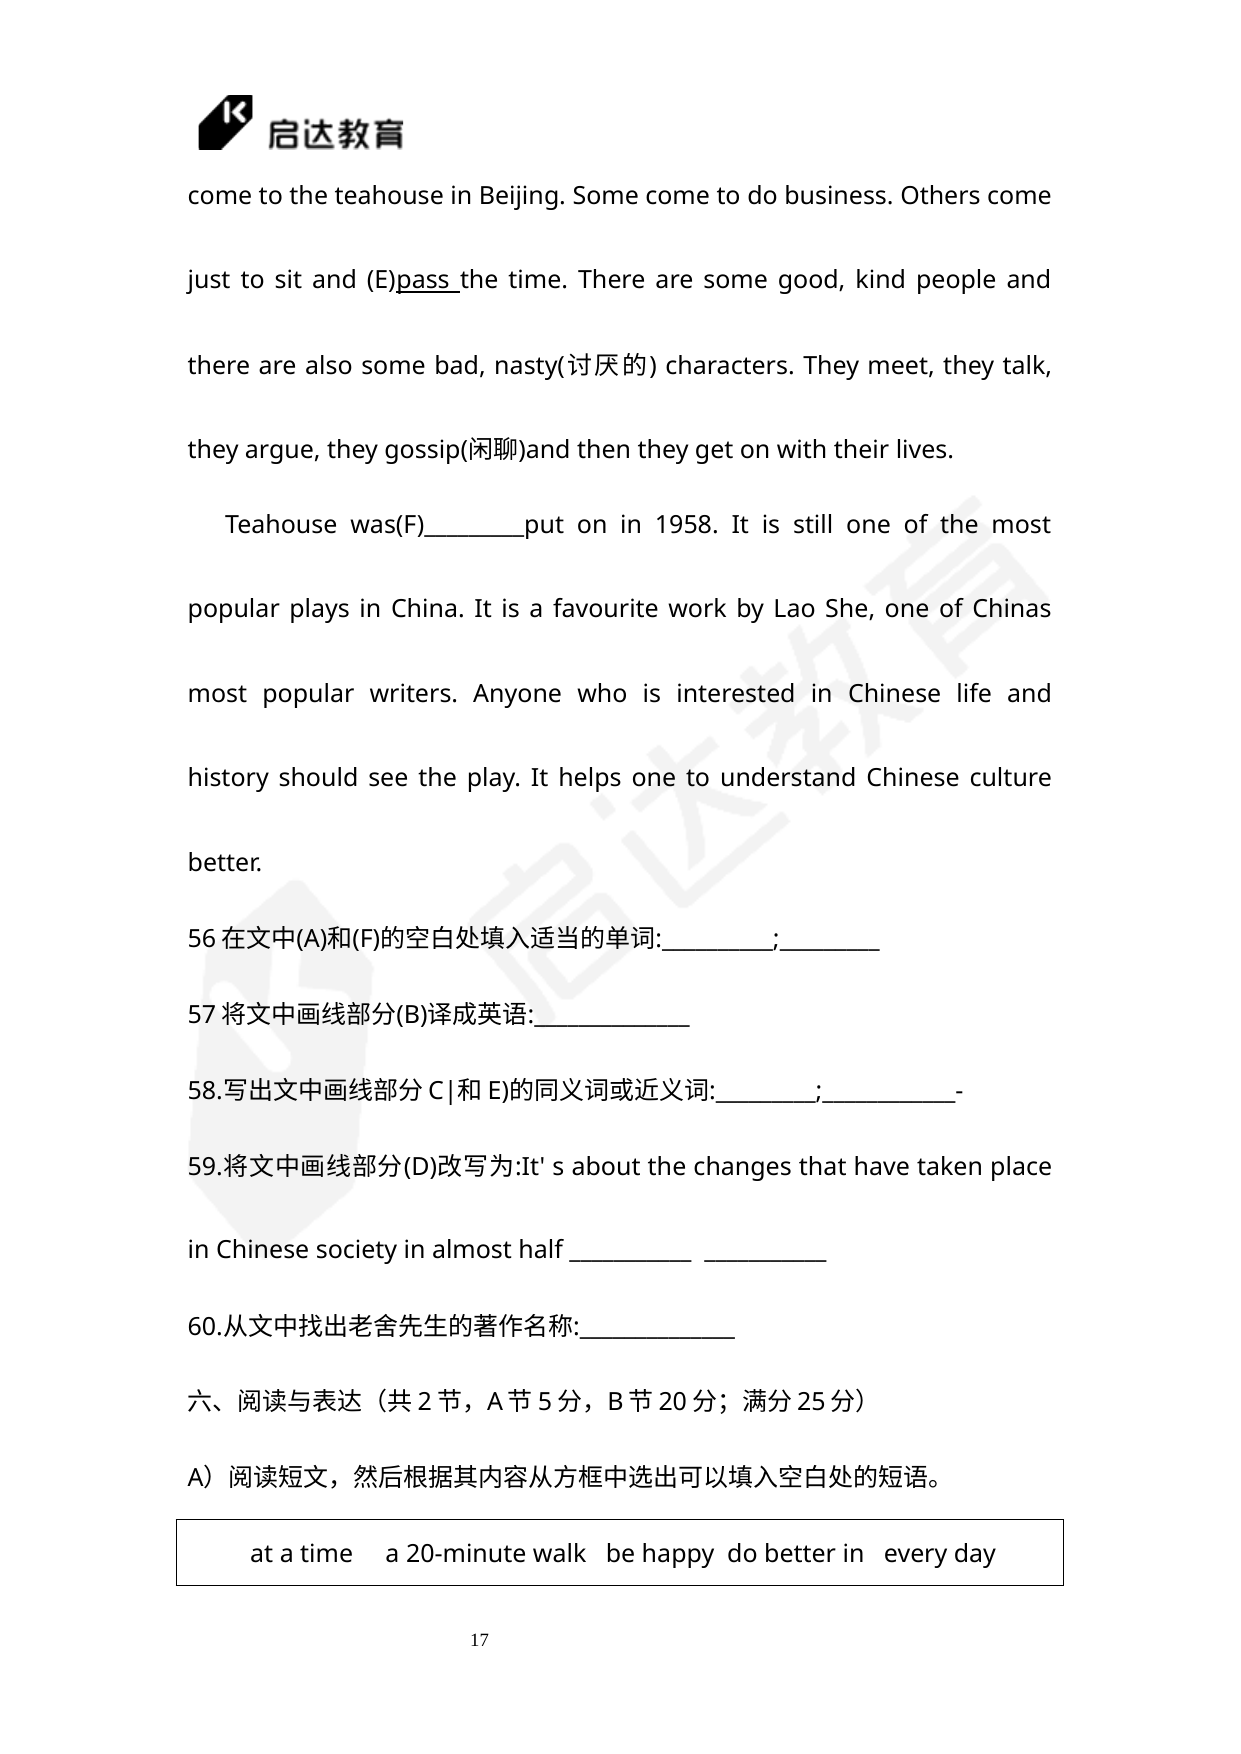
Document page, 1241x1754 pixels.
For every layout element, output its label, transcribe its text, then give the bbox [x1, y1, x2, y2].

text 59.将文中画线部分(D)改写为:It' s about the changes that have taken place in Chinese society in almost half ___________ ___________ [187, 1132, 1053, 1281]
picture [198, 95, 404, 150]
text 60.从文中找出老舍先生的著作名称:______________ [187, 1292, 1053, 1357]
text A）阅读短文，然后根据其内容从方框中选出可以填入空白处的短语。 [187, 1443, 1053, 1508]
text 六、阅读与表达（共2节，A节5分，B节20分；满分25分） [187, 1367, 1053, 1432]
text 57将文中画线部分(B)译成英语:______________ [187, 980, 1053, 1045]
text 56在文中(A)和(F)的空白处填入适当的单词:__________;_________ [187, 904, 1053, 969]
text 58.写出文中画线部分C|和E)的同义词或近义词:_________;____________- [187, 1056, 1053, 1121]
text Teahouse was(F)_________put on in 1958. It is still one of the most popular plays in China. It is a favourite work by Lao She, one of Chinas most popular writers. Anyone who is interested in Chinese life and history should see the play. It helps one to understand Chinese culture better. [187, 491, 1053, 894]
table_header at a time a 20-minute walk be happy do better in every day [177, 1520, 1063, 1585]
